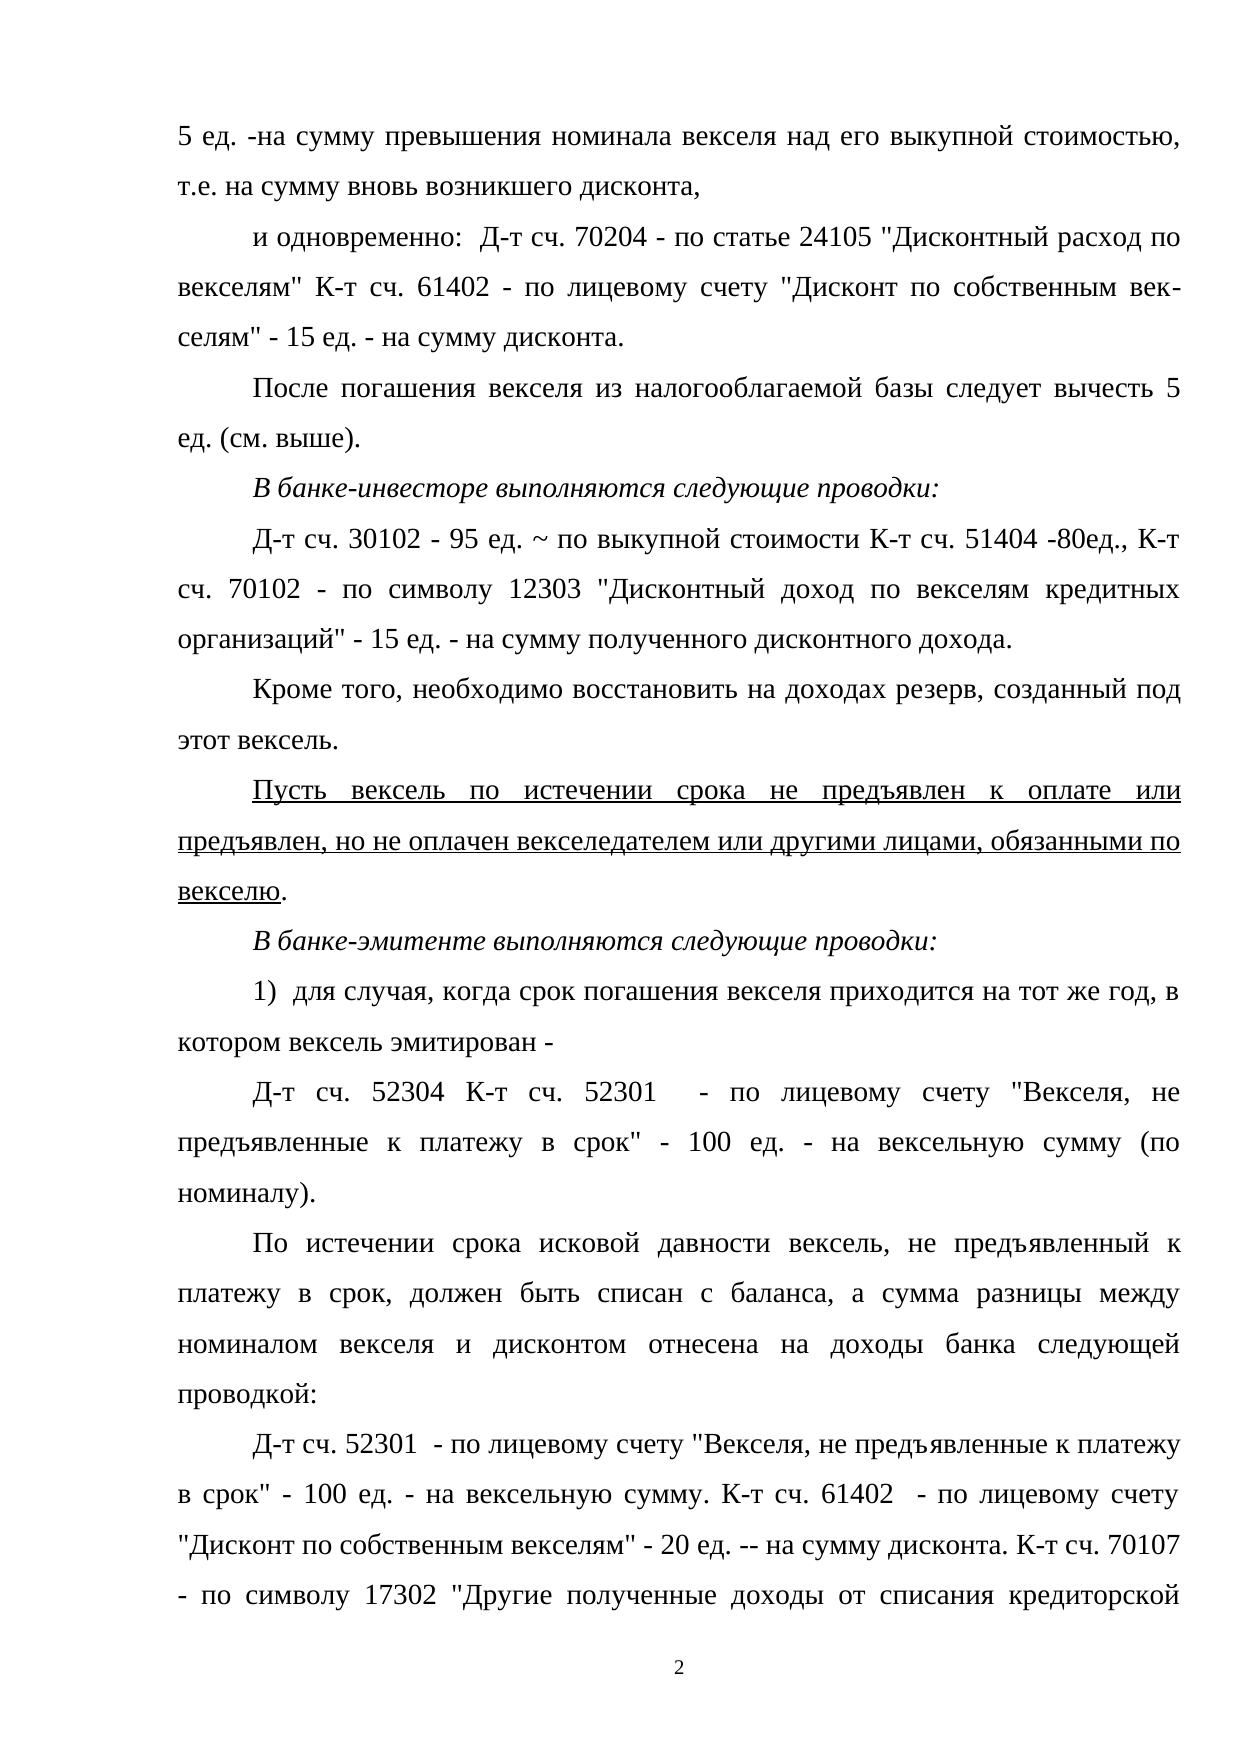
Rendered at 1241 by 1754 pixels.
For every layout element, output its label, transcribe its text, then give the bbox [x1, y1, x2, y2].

text и одновременно: Д-т сч. 70204 - по статье 24105 "Дисконтный расход по векселям" К-т сч. 61402 - по лицевому счету "Дисконт по собственным векселям" - 15 ед. - на сумму дисконта. [177, 219, 1181, 353]
text 1) для случая, когда срок погашения векселя приходится на тот же год, в котором вексель эмитирован - [177, 973, 1181, 1057]
text Д-т сч. 30102 - 95 ед. ~ по выкупной стоимости К-т сч. 51404 -80ед., К-т сч. 70102 - по символу 12303 "Дисконтный доход по векселям кредитных организаций" - 15 ед. - на сумму полученного дисконтного дохода. [177, 521, 1181, 655]
text Кроме того, необходимо восстановить на доходах резерв, созданный под этот вексель. [177, 672, 1181, 756]
text В банке-эмитенте выполняются следующие проводки: [177, 923, 1181, 957]
text После погашения векселя из налогооблагаемой базы следует вычесть 5 ед. (см. выше). [177, 370, 1181, 454]
text Пусть вексель по истечении срока не предъявлен к оплате или предъявлен, но не оплачен векселедателем или другими лицами, обязанными по векселю. [177, 772, 1181, 852]
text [177, 1426, 1181, 1611]
text Д-т сч. 52304 К-т сч. 52301 - по лицевому счету "Векселя, не предъявленные к платежу в срок" - 100 ед. - на вексельную сумму (по номиналу). [177, 1074, 1181, 1208]
text По истечении срока исковой давности вексель, не предъявленный к платежу в срок, должен быть списан с баланса, а сумма разницы между номиналом векселя и дисконтом отнесена на доходы банка следующей проводкой: [177, 1225, 1181, 1409]
text Пусть вексель по истечении срока не предъявлен к оплате или предъявлен, но не оплачен векселедателем или другими лицами, обязанными по векселю. [177, 853, 1181, 906]
text В банке-инвесторе выполняются следующие проводки: [177, 470, 1181, 504]
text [177, 118, 1181, 202]
